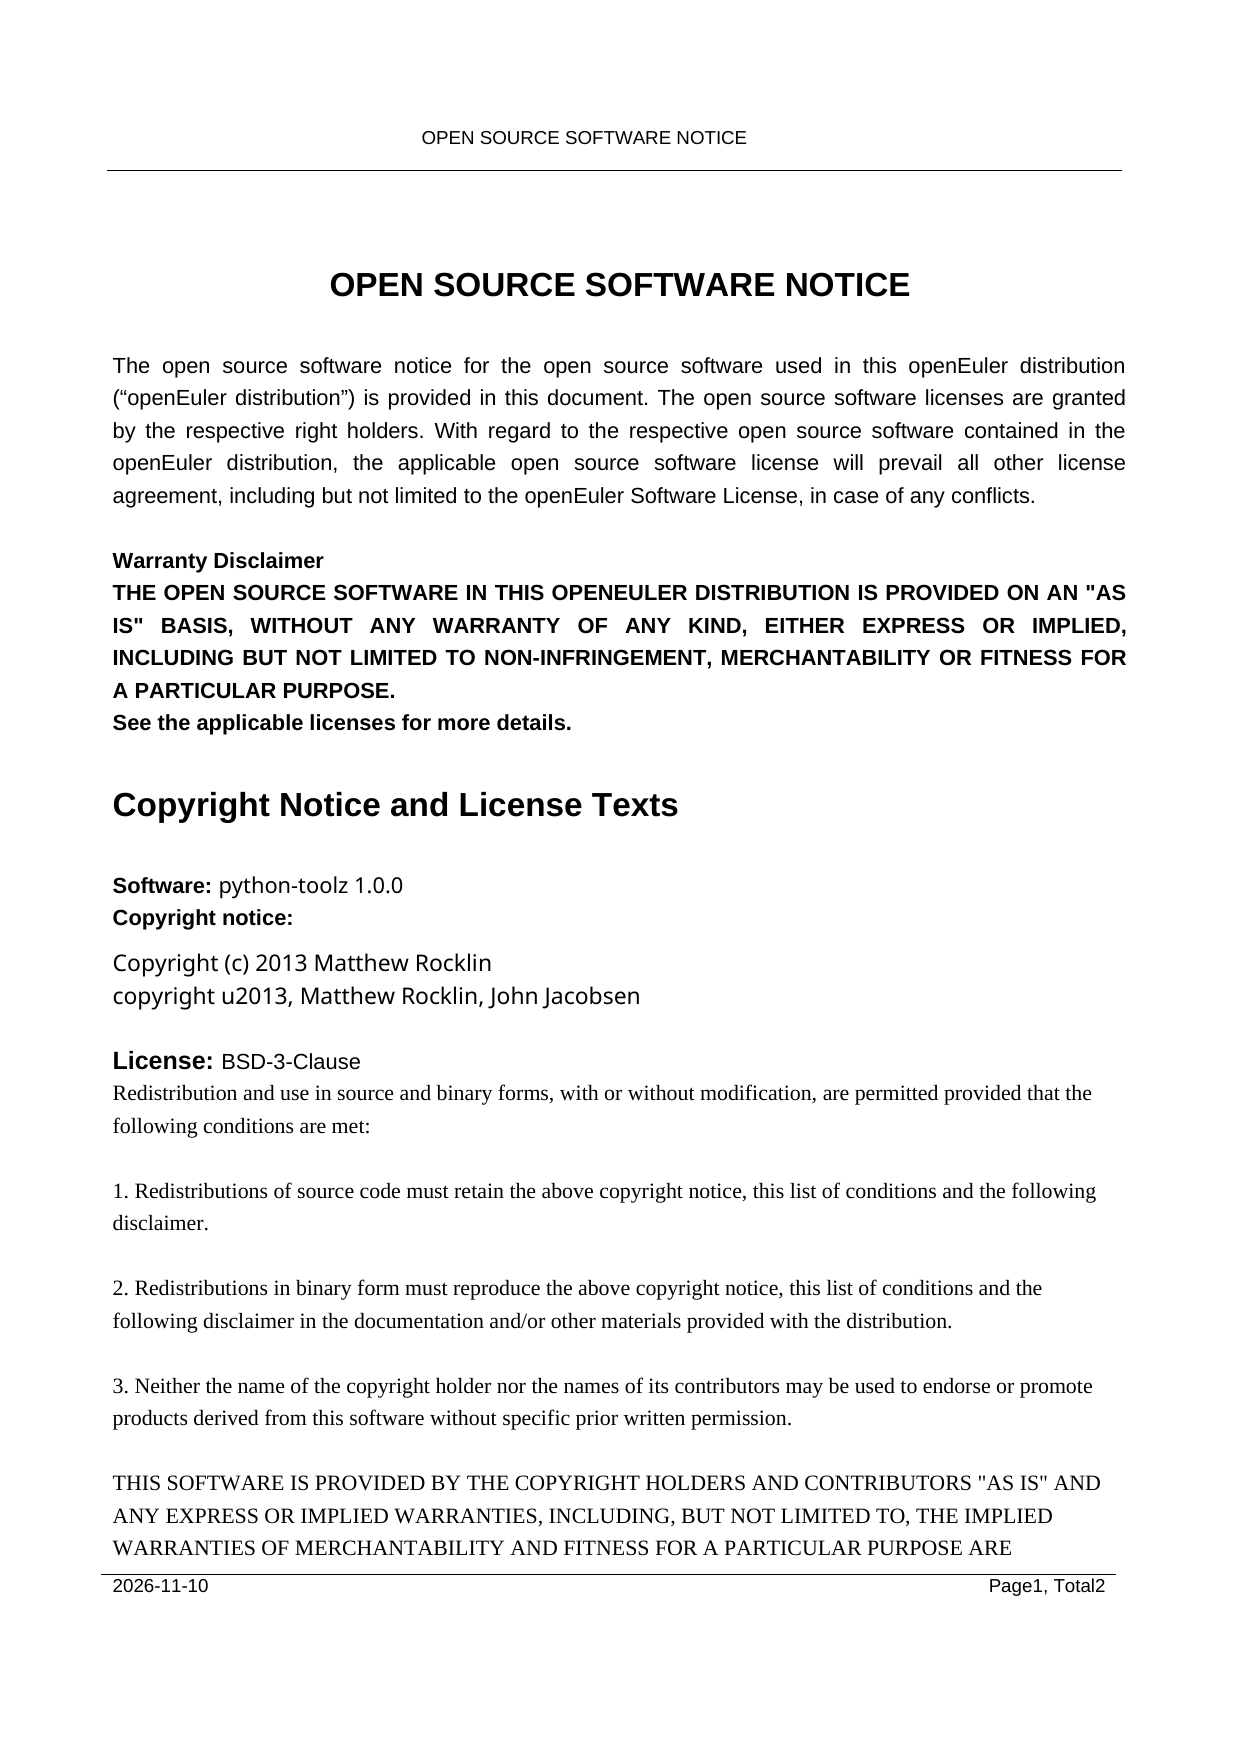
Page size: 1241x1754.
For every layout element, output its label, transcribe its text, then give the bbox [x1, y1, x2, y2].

text Copyright Notice and License Texts [112, 771, 1128, 836]
text License: BSD-3-Clause [112, 1044, 1128, 1077]
text Copyright notice: [112, 901, 1128, 934]
text OPEN SOURCE SOFTWARE NOTICE [112, 251, 1128, 316]
text Warranty Disclaimer [112, 544, 1128, 576]
text Copyright (c) 2013 Matthew Rocklin copyright u2013, Matthew Rocklin, John Jacobsen [112, 947, 1128, 1044]
text The open source software notice for the open source software used in this openEuler distribution (“openEuler distribution”) is provided in this document. The open source software licenses are granted by the respective right holders. With regard to the respective open source software contained in the openEuler distribution, the applicable open source software license will prevail all other license agreement, including but not limited to the openEuler Software License, in case of any conflicts. [112, 349, 1128, 511]
text THE OPEN SOURCE SOFTWARE IN THIS OPENEULER DISTRIBUTION IS PROVIDED ON AN "AS IS" BASIS, WITHOUT ANY WARRANTY OF ANY KIND, EITHER EXPRESS OR IMPLIED, INCLUDING BUT NOT LIMITED TO NON-INFRINGEMENT, MERCHANTABILITY OR FITNESS FOR A PARTICULAR PURPOSE. See the applicable licenses for more details. [112, 576, 1128, 739]
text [112, 1077, 1128, 1564]
title Software: python-toolz 1.0.0 [112, 869, 1128, 901]
